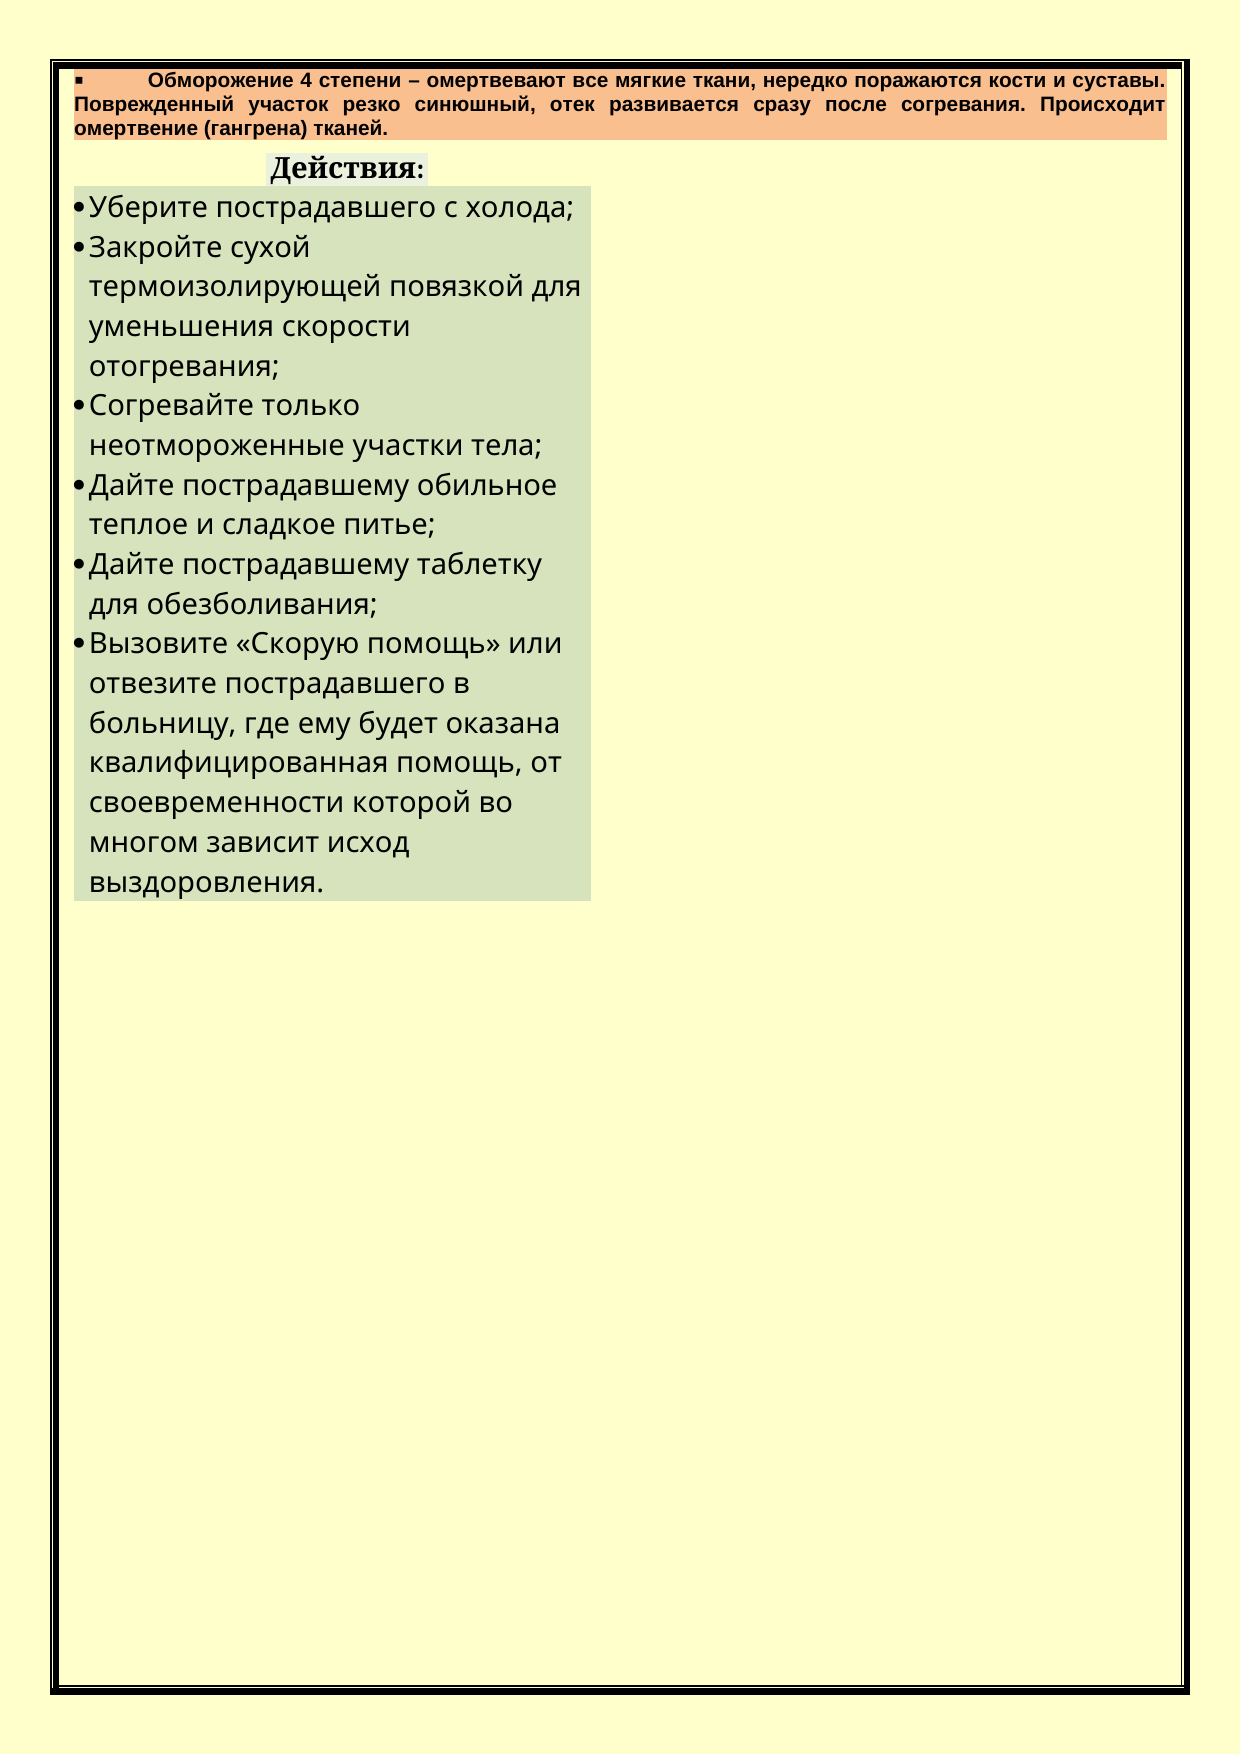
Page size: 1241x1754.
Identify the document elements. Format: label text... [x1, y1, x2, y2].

list Обморожение 4 степени – омертвевают все мягкие ткани, нередко поражаются кости и суставы. Поврежденный участок резко синюшный, отек развивается сразу после согревания. Происходит омертвение (гангрена) тканей. [74, 69, 1167, 140]
list Закройте сухой термоизолирующей повязкой для уменьшения скорости отогревания; [74, 226, 591, 384]
list Согревайте только неотмороженные участки тела; [74, 384, 591, 464]
list Дайте пострадавшему таблетку для обезболивания; [74, 543, 591, 623]
list Дайте пострадавшему обильное теплое и сладкое питье; [74, 464, 591, 543]
list Уберите пострадавшего с холода; [74, 186, 591, 226]
list Вызовите «Скорую помощь» или отвезите пострадавшего в больницу, где ему будет оказана квалифицированная помощь, от своевременности которой во многом зависит исход выздоровления. [74, 623, 591, 901]
text Действия: [266, 153, 428, 186]
